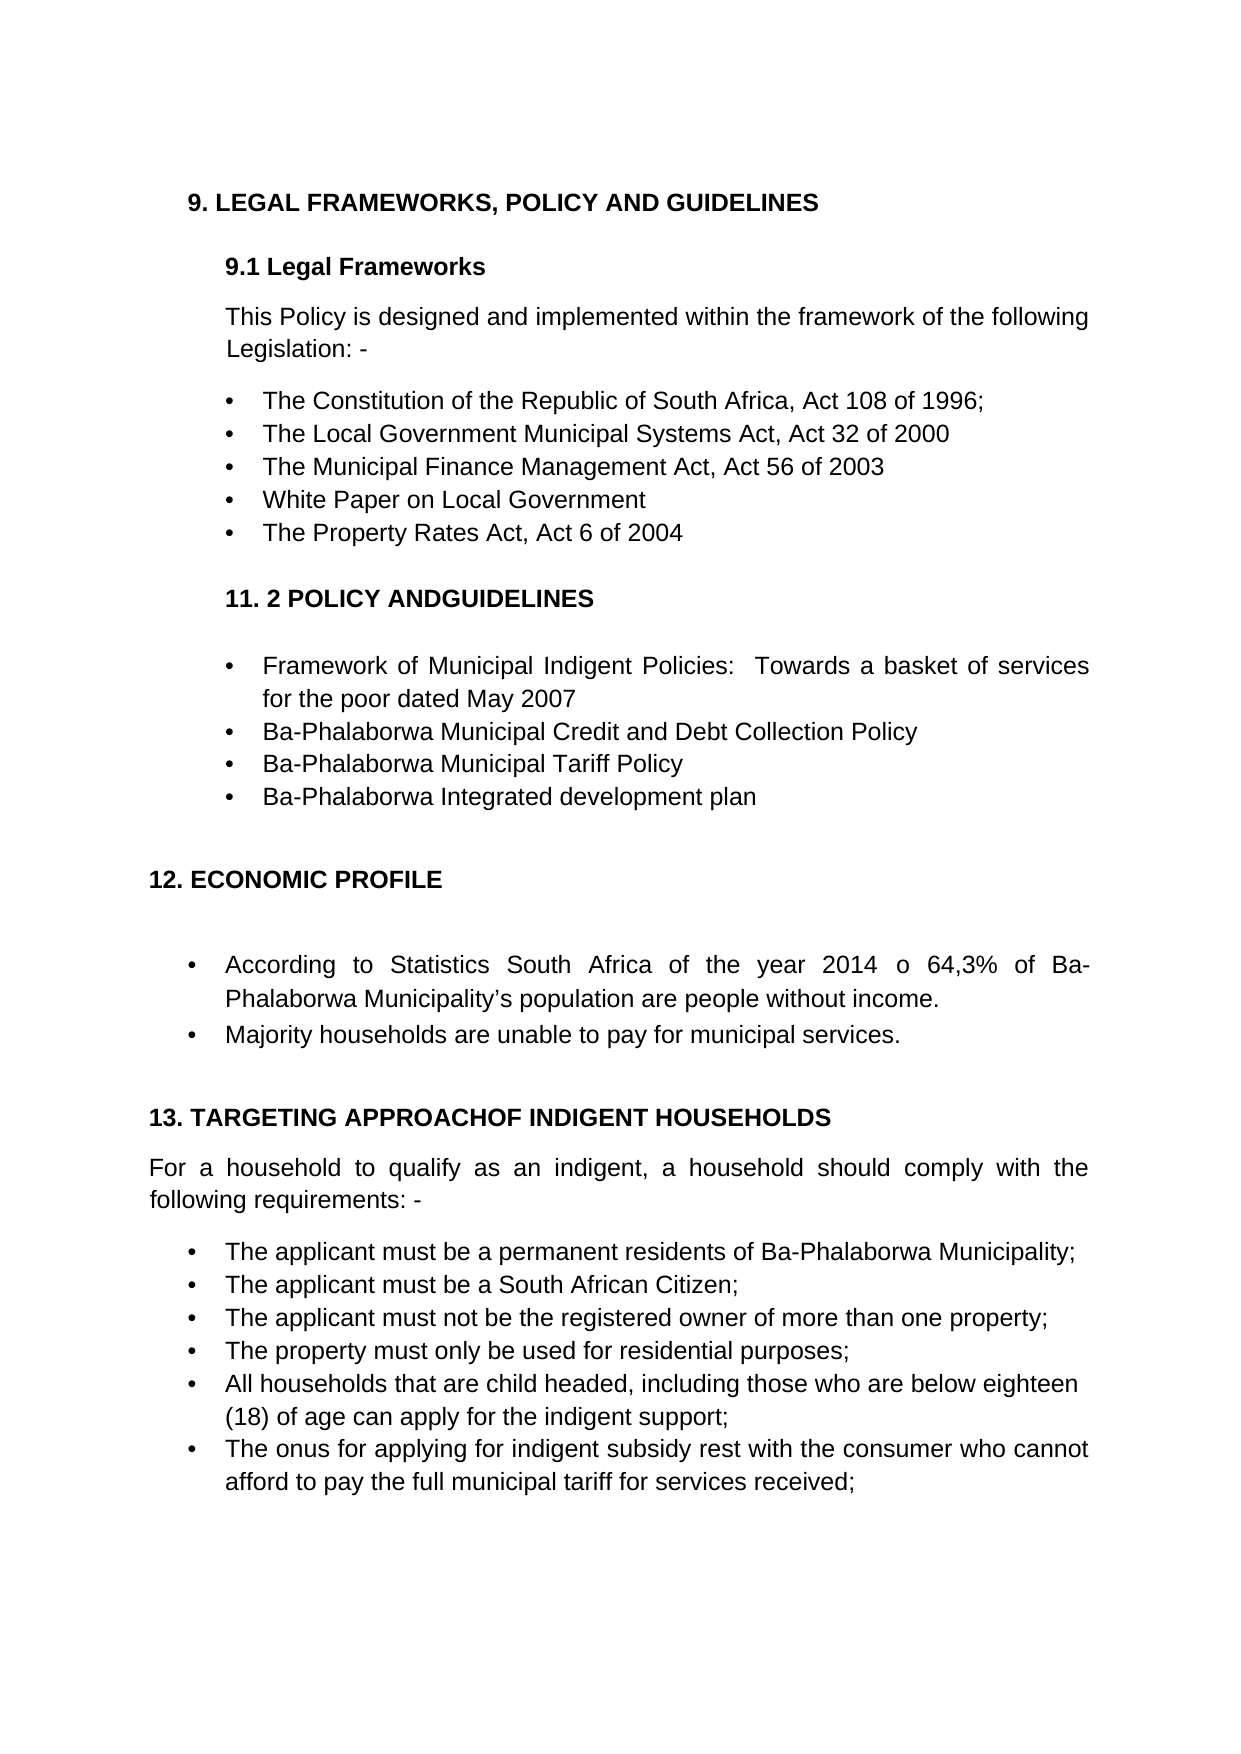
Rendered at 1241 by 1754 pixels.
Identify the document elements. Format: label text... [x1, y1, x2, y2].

list The property must only be used for residential purposes; [187, 1336, 1091, 1364]
subtitle 9.1 Legal Frameworks [225, 252, 1091, 281]
list The onus for applying for indigent subsidy rest with the consumer who cannot afford to pay the full municipal tariff for services received; [187, 1434, 1091, 1496]
list Majority households are unable to pay for municipal services. [187, 1020, 1091, 1049]
list Ba-Phalaborwa Municipal Credit and Debt Collection Policy [225, 716, 1091, 745]
text (18) of age can apply for the indigent support; [225, 1402, 1091, 1430]
list All households that are child headed, including those who are below eighteen [187, 1369, 1091, 1397]
list Ba-Phalaborwa Municipal Tariff Policy [225, 749, 1091, 778]
list The applicant must be a South African Citizen; [187, 1270, 1091, 1299]
list The applicant must not be the registered owner of more than one property; [187, 1303, 1091, 1332]
list The Constitution of the Republic of South Africa, Act 108 of 1996; [225, 386, 1091, 415]
text For a household to qualify as an indigent, a household should comply with the following requirements: - [148, 1153, 1091, 1214]
text This Policy is designed and implemented within the framework of the following Legislation: - [225, 302, 1091, 363]
list The Local Government Municipal Systems Act, Act 32 of 2000 [225, 419, 1091, 448]
list Ba-Phalaborwa Integrated development plan [225, 782, 1091, 811]
list According to Statistics South Africa of the year 2014 o 64,3% of Ba-Phalaborwa Municipality’s population are people without income. [187, 949, 1091, 1013]
list White Paper on Local Government [225, 485, 1091, 513]
subtitle 9. LEGAL FRAMEWORKS, POLICY AND GUIDELINES [187, 188, 1091, 217]
list The Municipal Finance Management Act, Act 56 of 2003 [225, 452, 1091, 481]
subtitle 13. TARGETING APPROACHOF INDIGENT HOUSEHOLDS [148, 1103, 1091, 1132]
list Framework of Municipal Indigent Policies: Towards a basket of services for the poor dated May 2007 [225, 651, 1091, 712]
subtitle 11. 2 POLICY ANDGUIDELINES [225, 583, 1091, 612]
subtitle 12. ECONOMIC PROFILE [148, 865, 1091, 894]
list The applicant must be a permanent residents of Ba-Phalaborwa Municipality; [187, 1237, 1091, 1266]
list The Property Rates Act, Act 6 of 2004 [225, 518, 1091, 546]
